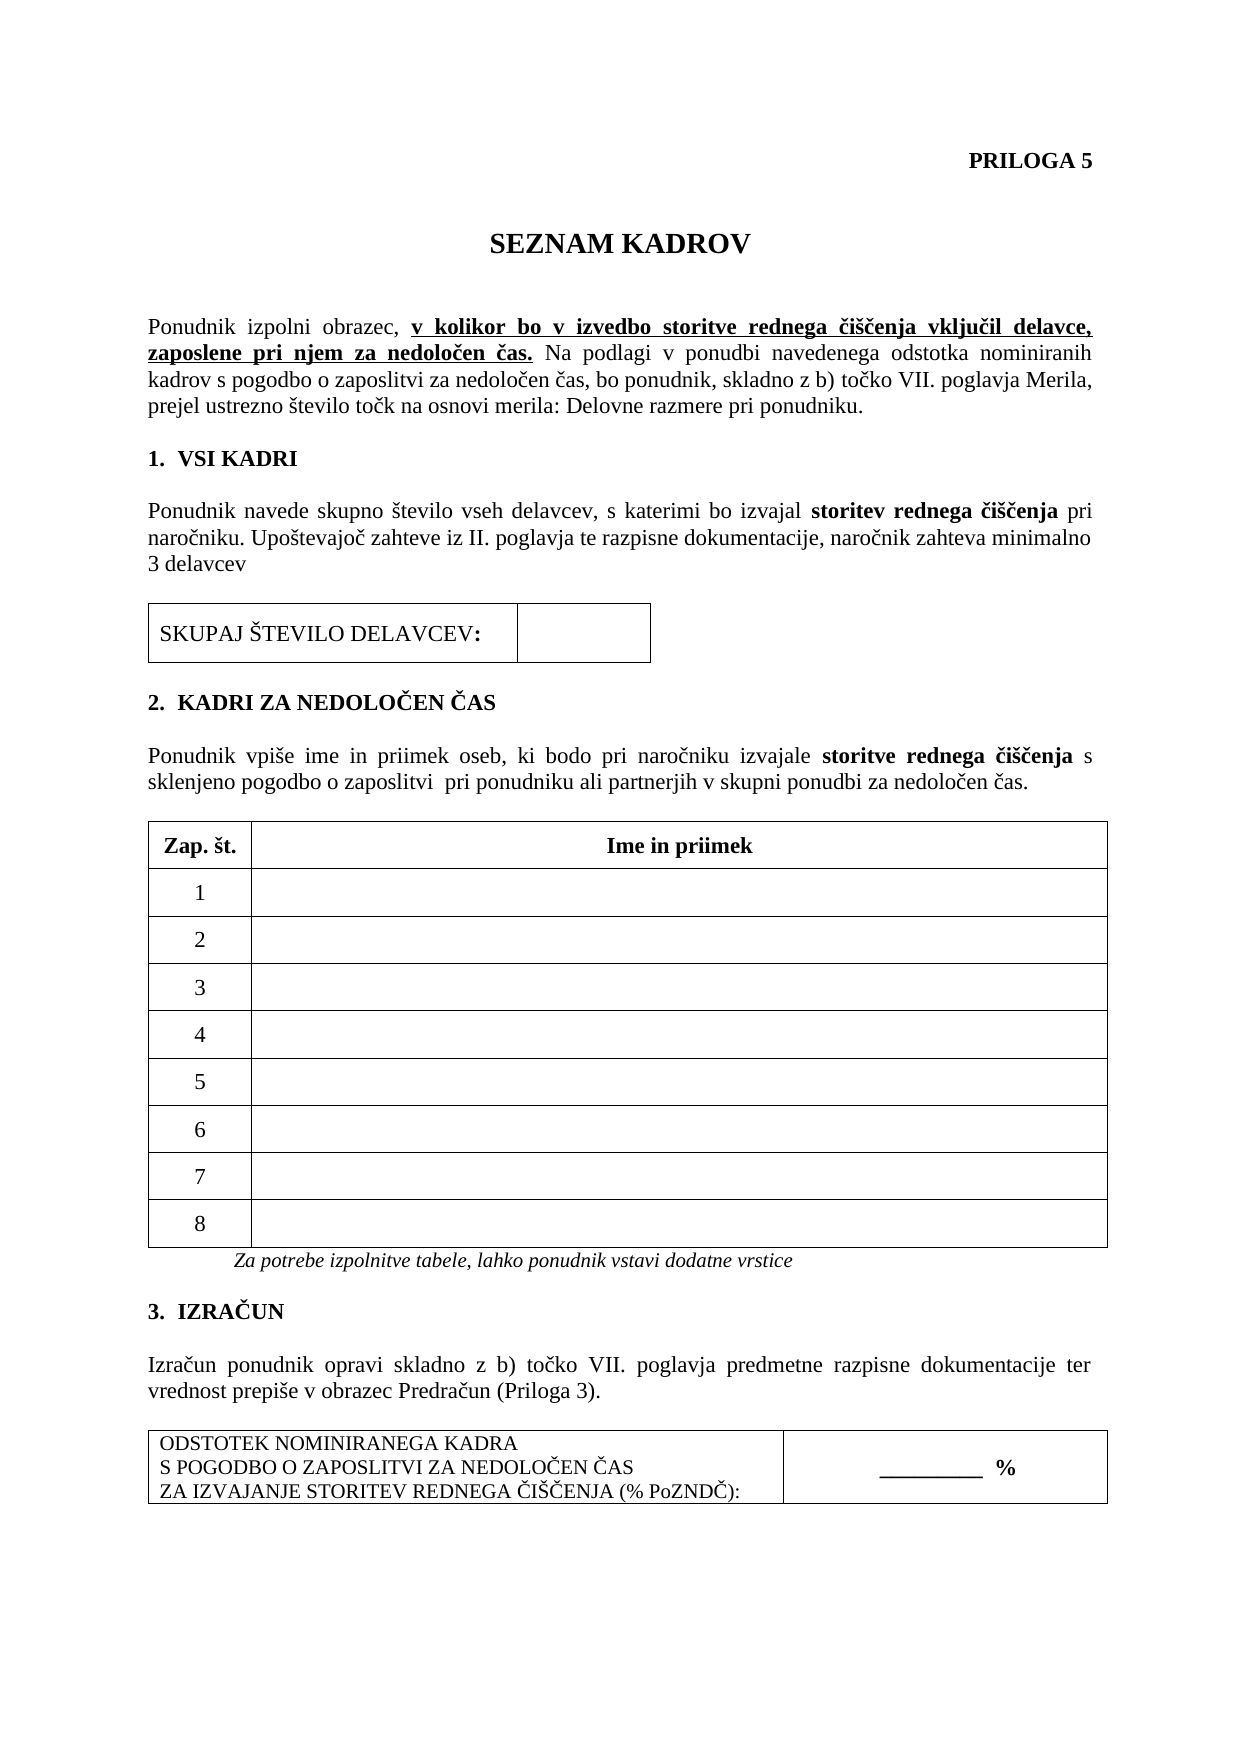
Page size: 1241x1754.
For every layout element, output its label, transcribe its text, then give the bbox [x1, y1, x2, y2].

table_header _________ % [784, 1431, 1107, 1503]
table_cell 6 [149, 1106, 251, 1152]
text Ponudnik izpolni obrazec, v kolikor bo v izvedbo storitve rednega čiščenja vključil delavce, zaposlene pri njem za nedoločen čas. Na podlagi v ponudbi navedenega odstotka nominiranih kadrov s pogodbo o zaposlitvi za nedoločen čas, bo ponudnik, skladno z b) točko VII. poglavja Merila, prejel ustrezno število točk na osnovi merila: Delovne razmere pri ponudniku. [148, 313, 1093, 418]
table_header Zap. št. [149, 822, 251, 868]
list Ponudnik navede skupno število vseh delavcev, s katerimi bo izvajal storitev rednega čiščenja pri naročniku. Upoštevajoč zahteve iz II. poglavja te razpisne dokumentacije, naročnik zahteva minimalno 3 delavcev [148, 497, 1093, 576]
list Ponudnik vpiše ime in priimek oseb, ki bodo pri naročniku izvajale storitve rednega čiščenja s sklenjeno pogodbo o zaposlitvi pri ponudniku ali partnerjih v skupni ponudbi za nedoločen čas. [148, 742, 1093, 795]
text PRILOGA 5 [148, 148, 1093, 174]
list KADRI ZA NEDOLOČEN ČAS [148, 689, 1093, 716]
table_cell [252, 917, 1107, 963]
table_cell [252, 1106, 1107, 1152]
table_cell [252, 1011, 1107, 1057]
table_cell 4 [149, 1011, 251, 1057]
text Za potrebe izpolnitve tabele, lahko ponudnik vstavi dodatne vrstice [148, 1248, 1093, 1272]
list IZRAČUN [148, 1298, 1093, 1324]
table_cell [252, 869, 1107, 916]
table_cell 8 [149, 1200, 251, 1247]
table_cell 2 [149, 917, 251, 963]
table_cell [252, 1059, 1107, 1105]
text SEZNAM KADROV [148, 227, 1093, 260]
table_cell 3 [149, 964, 251, 1010]
table_cell [252, 964, 1107, 1010]
table_cell [252, 1200, 1107, 1247]
table_cell [252, 1153, 1107, 1199]
text Izračun ponudnik opravi skladno z b) točko VII. poglavja predmetne razpisne dokumentacije ter vrednost prepiše v obrazec Predračun (Priloga 3). [148, 1351, 1093, 1403]
table_header [518, 604, 650, 662]
table_header ODSTOTEK NOMINIRANEGA KADRA S POGODBO O ZAPOSLITVI ZA NEDOLOČEN ČAS ZA IZVAJANJE STORITEV REDNEGA ČIŠČENJA (% PoZNDČ): [149, 1431, 783, 1503]
list VSI KADRI [148, 445, 1093, 471]
table_header SKUPAJ ŠTEVILO DELAVCEV: [149, 604, 517, 662]
table_header Ime in priimek [252, 822, 1107, 868]
table_cell 1 [149, 869, 251, 916]
table_cell 7 [149, 1153, 251, 1199]
table_cell 5 [149, 1059, 251, 1105]
